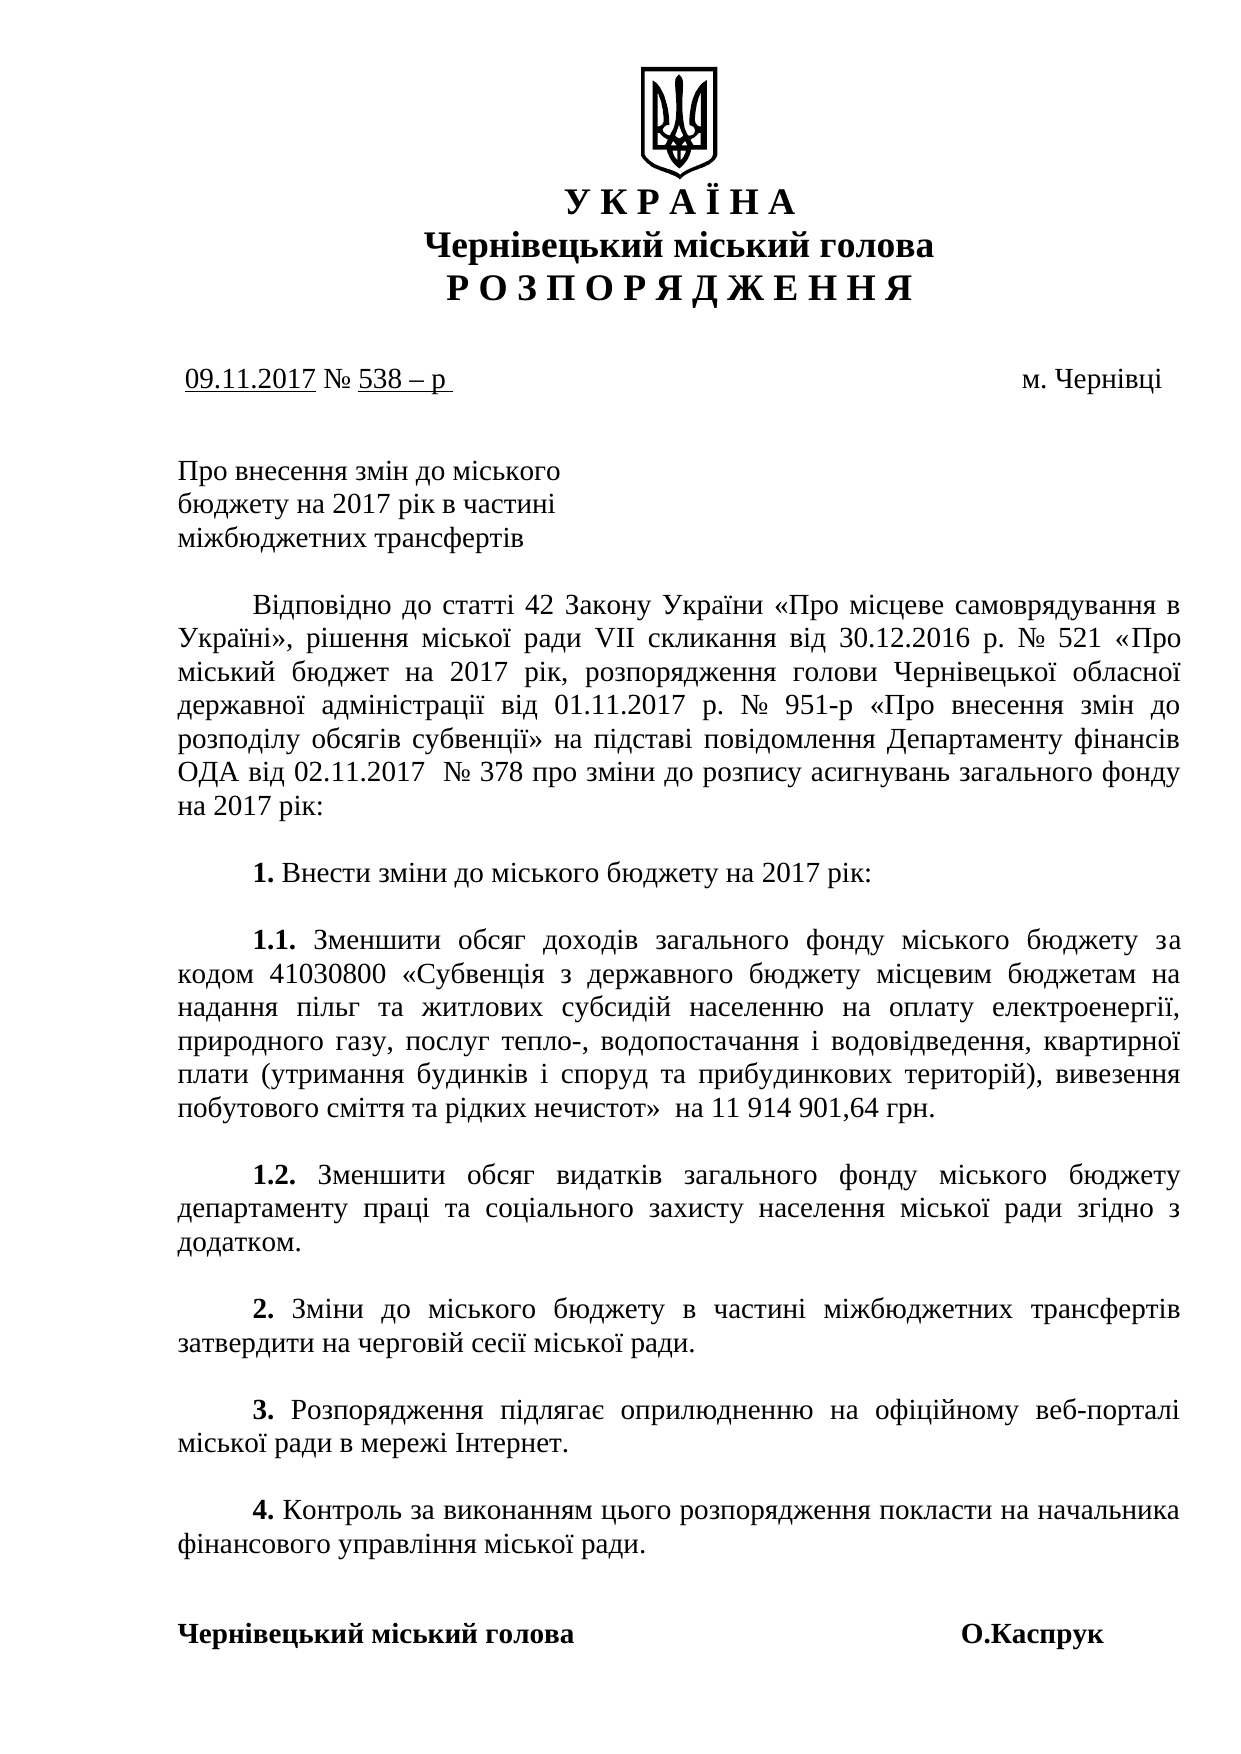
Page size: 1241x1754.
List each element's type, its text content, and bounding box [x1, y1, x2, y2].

subtitle Р О З П О Р Я Д Ж Е Н Н Я [177, 266, 1181, 309]
text 1.2. Зменшити обсяг видатків загального фонду міського бюджету департаменту праці та соціального захисту населення міської ради згідно з додатком. [177, 1157, 1181, 1258]
text 09.11.2017 № 538 – р м. Чернівці [177, 362, 1181, 395]
text 1.1. Зменшити обсяг доходів загального фонду міського бюджету за кодом 41030800 «Субвенція з державного бюджету місцевим бюджетам на надання пільг та житлових субсидій населенню на оплату електроенергії, природного газу, послуг -, водопостачання і водовідведення, квартирної плати (утримання будинків і споруд та прибудинкових територій), вивезення побутового сміття та рідких нечистот» на 11 914 901,64 грн. [177, 922, 1181, 1123]
text Чернівецький міський голова О.Каспрук [177, 1616, 1181, 1649]
text 3. Розпорядження підлягає оприлюдненню на офіційному веб-порталі міської ради в мережі Інтернет. [177, 1392, 1181, 1459]
text 1. Внести зміни до міського бюджету на 2017 рік: [177, 855, 1181, 889]
text 4. Контроль за виконанням цього розпорядження покласти на начальника фінансового управління міської ради. [177, 1492, 1181, 1559]
text міжбюджетних трансфертів [177, 520, 1181, 553]
text Про внесення змін до міського [177, 453, 1181, 486]
text Відповідно до статті 42 Закону України «Про місцеве самоврядування в Україні», рішення міської ради VІI скликання від 30.12.2016 р. № 521 «Про міський бюджет на 2017 рік, розпорядження голови Чернівецької обласної державної адміністрації від 01.11.2017 р. № 951-р «Про внесення змін до розподілу обсягів субвенції» на підставі повідомлення Департаменту фінансів ОДА від 02.11.2017 № 378 про зміни до розпису асигнувань загального фонду на 2017 рік: [177, 587, 1181, 822]
text У К Р А Ї Н А [177, 179, 1181, 222]
text Чернівецький міський голова [177, 222, 1181, 266]
text 2. Зміни до міського бюджету в частині міжбюджетних трансфертів затвердити на черговій сесії міської ради. [177, 1291, 1181, 1358]
text бюджету на 2017 рік в частині [177, 486, 1181, 520]
